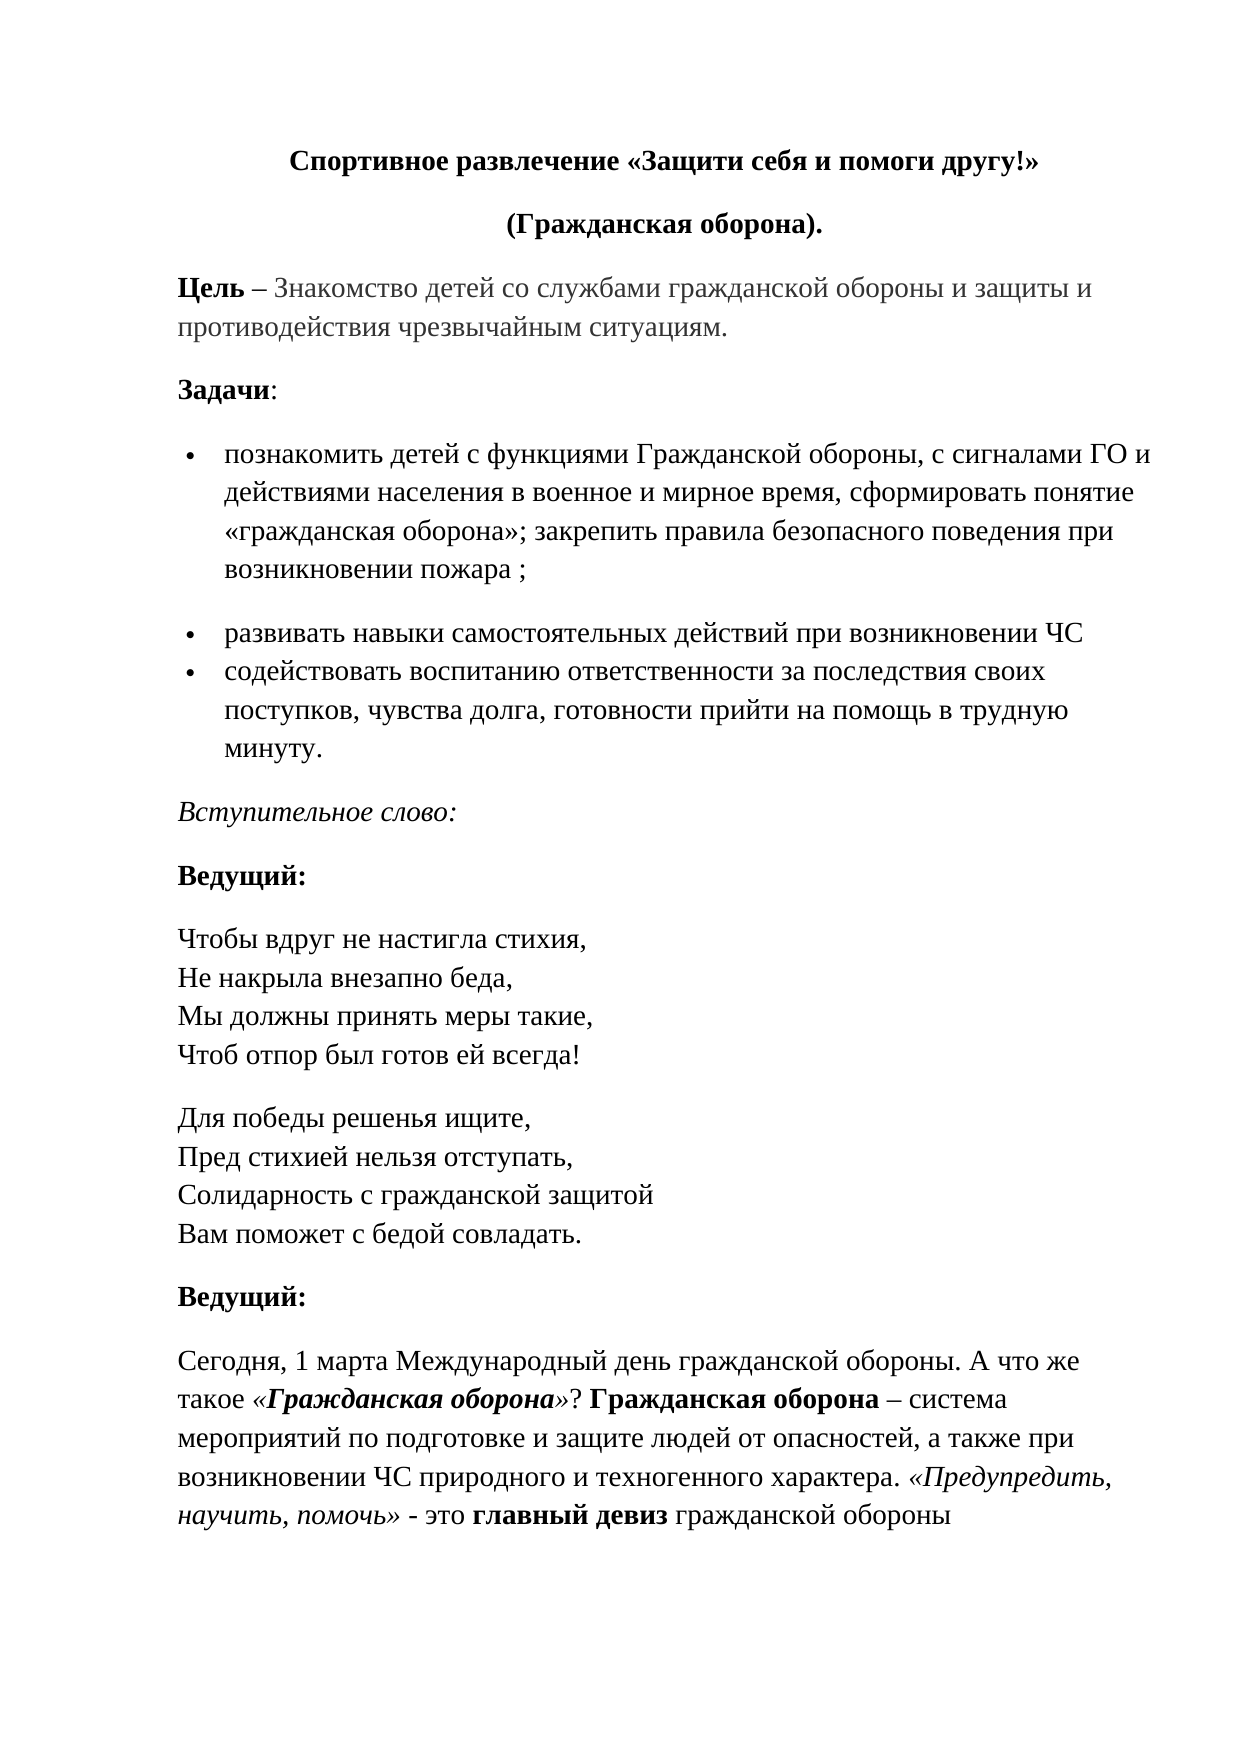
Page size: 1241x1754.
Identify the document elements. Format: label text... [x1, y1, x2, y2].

list познакомить детей с функциями Гражданской обороны, с сигналами ГО и действиями населения в военное и мирное время, сформировать понятие «гражданская оборона»; закрепить правила безопасного поведения при возникновении пожара ; [187, 436, 1152, 585]
list содействовать воспитанию ответственности за последствия своих поступков, чувства долга, готовности прийти на помощь в трудную минуту. [187, 653, 1152, 764]
text Чтобы вдруг не настигла стихия, Не накрыла внезапно беда, Мы должны принять меры такие, Чтоб отпор был готов ей всегда! [177, 921, 1152, 1070]
text Цель – Знакомство детей со службами гражданской обороны и защиты и противодействия чрезвычайным ситуациям. [177, 270, 1152, 342]
text Сегодня, 1 марта Международный день гражданской обороны. А что же такое «Гражданская оборона»? Гражданская оборона – система мероприятий по подготовке и защите людей от опасностей, а также при возникновении ЧС природного и техногенного характера. «Предупредить, научить, помочь» - это главный девиз гражданской обороны [177, 1343, 1152, 1531]
text Для победы решенья ищите, Пред стихией нельзя отступать, Солидарность с гражданской защитой Вам поможет с бедой совладать. [177, 1100, 1152, 1249]
text (Гражданская оборона). [177, 207, 1152, 240]
text Ведущий: [177, 1279, 1152, 1313]
text Ведущий: [177, 858, 1152, 891]
text Задачи: [177, 372, 1152, 406]
text Вступительное слово: [177, 794, 1152, 828]
list развивать навыки самостоятельных действий при возникновении ЧС [187, 615, 1152, 648]
text Спортивное развлечение «Защити себя и помоги другу!» [177, 143, 1152, 177]
